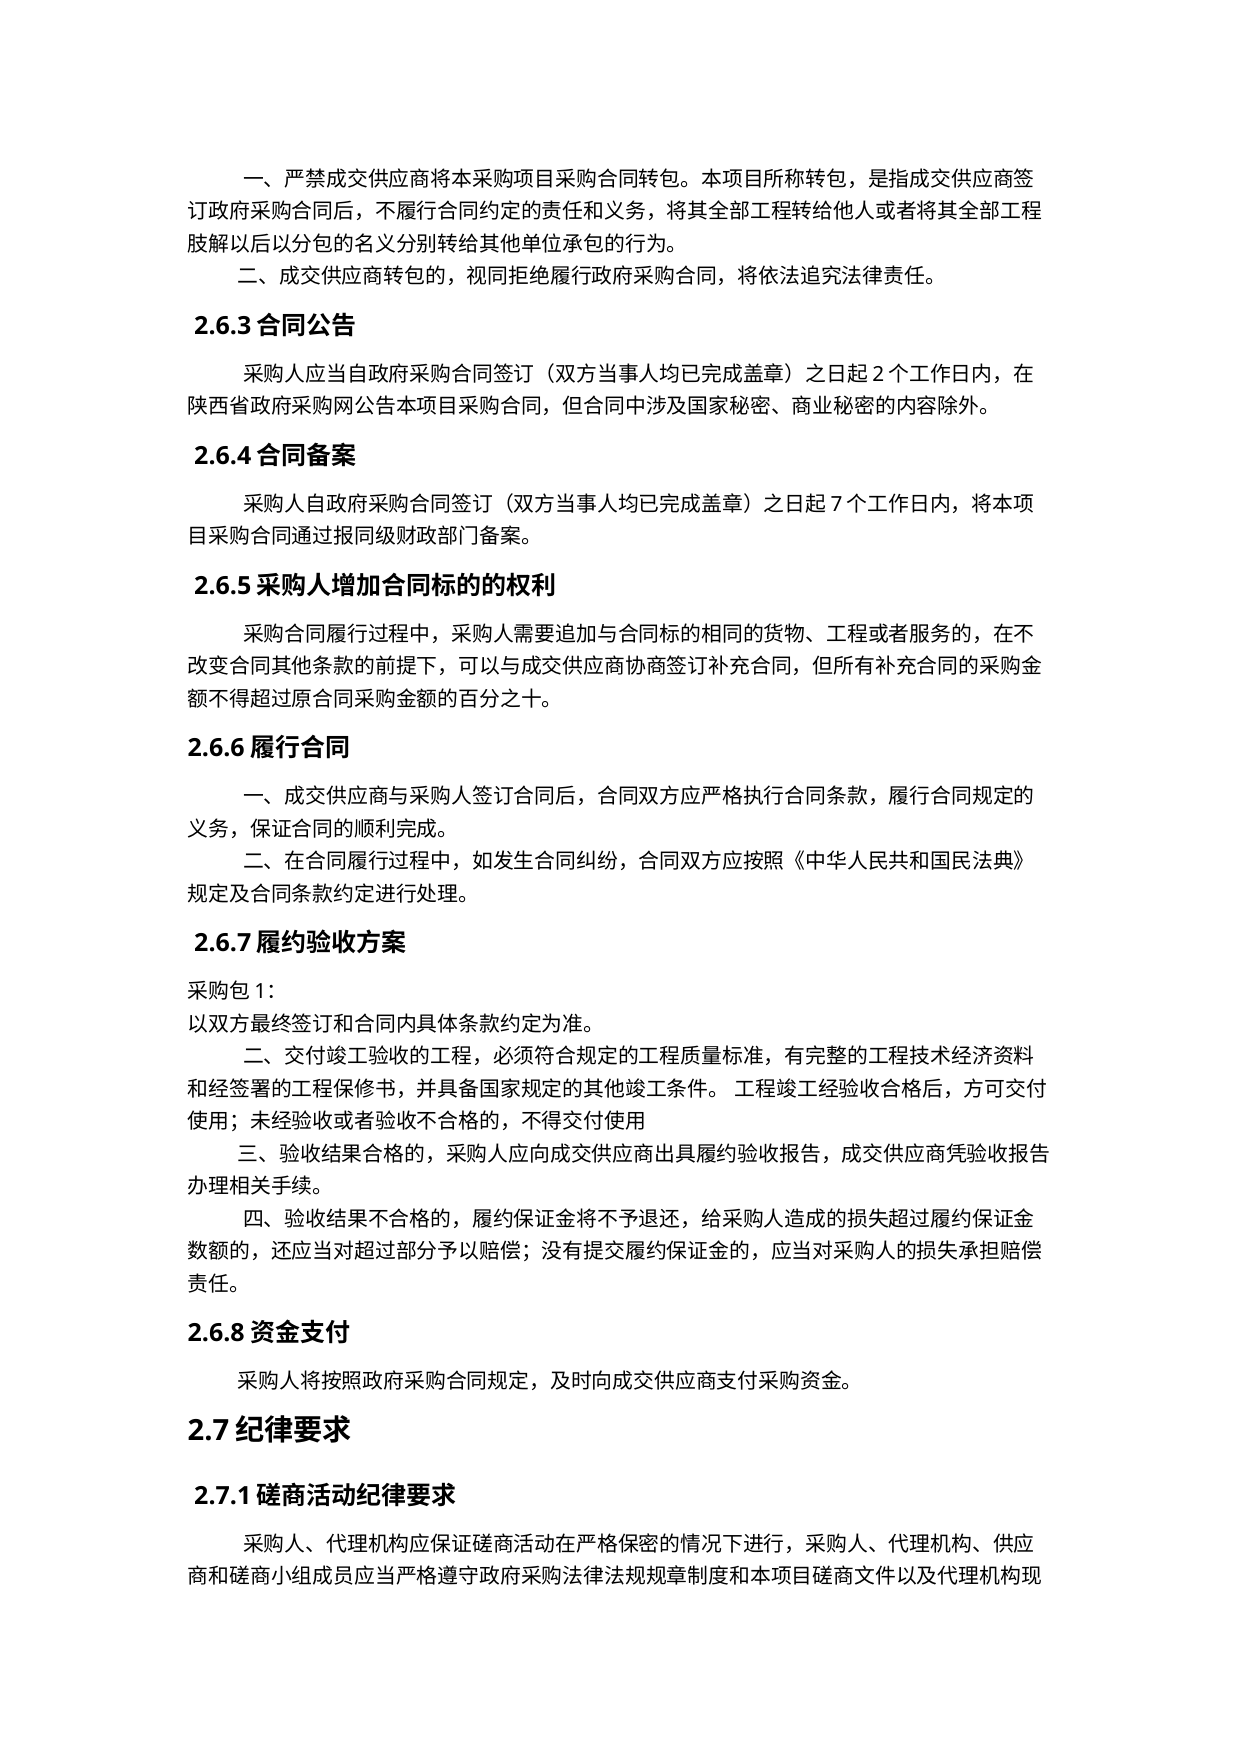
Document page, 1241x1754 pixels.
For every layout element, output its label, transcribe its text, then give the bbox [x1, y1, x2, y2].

text 2.7纪律要求 [187, 1397, 1053, 1462]
text 2.6.7履约验收方案 [187, 909, 1053, 974]
text 采购人将按照政府采购合同规定，及时向成交供应商支付采购资金。 [187, 1364, 1053, 1397]
text 采购包1： [187, 974, 1053, 1007]
text 2.6.8资金支付 [187, 1299, 1053, 1364]
text 采购人应当自政府采购合同签订（双方当事人均已完成盖章）之日起2个工作日内，在陕西省政府采购网公告本项目采购合同，但合同中涉及国家秘密、商业秘密的内容除外。 [187, 357, 1053, 422]
text 2.6.3合同公告 [187, 292, 1053, 357]
text 二、交付竣工验收的工程，必须符合规定的工程质量标准，有完整的工程技术经济资料和经签署的工程保修书，并具备国家规定的其他竣工条件。 工程竣工经验收合格后，方可交付使用；未经验收或者验收不合格的，不得交付使用 [187, 1039, 1053, 1137]
text 2.6.6履行合同 [187, 714, 1053, 779]
text 2.6.4合同备案 [187, 422, 1053, 487]
text 采购合同履行过程中，采购人需要追加与合同标的相同的货物、工程或者服务的，在不改变合同其他条款的前提下，可以与成交供应商协商签订补充合同，但所有补充合同的采购金额不得超过原合同采购金额的百分之十。 [187, 617, 1053, 714]
text 采购人自政府采购合同签订（双方当事人均已完成盖章）之日起7个工作日内，将本项目采购合同通过报同级财政部门备案。 [187, 487, 1053, 552]
text 一、严禁成交供应商将本采购项目采购合同转包。本项目所称转包，是指成交供应商签订政府采购合同后，不履行合同约定的责任和义务，将其全部工程转给他人或者将其全部工程肢解以后以分包的名义分别转给其他单位承包的行为。 [187, 162, 1053, 259]
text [187, 1527, 1053, 1592]
text 二、在合同履行过程中，如发生合同纠纷，合同双方应按照《中华人民共和国民法典》规定及合同条款约定进行处理。 [187, 844, 1053, 909]
text 一、成交供应商与采购人签订合同后，合同双方应严格执行合同条款，履行合同规定的义务，保证合同的顺利完成。 [187, 779, 1053, 844]
text 2.7.1磋商活动纪律要求 [187, 1462, 1053, 1527]
text 二、成交供应商转包的，视同拒绝履行政府采购合同，将依法追究法律责任。 [187, 259, 1053, 292]
text 三、验收结果合格的，采购人应向成交供应商出具履约验收报告，成交供应商凭验收报告办理相关手续。 [187, 1137, 1053, 1202]
text 以双方最终签订和合同内具体条款约定为准。 [187, 1007, 1053, 1039]
text 四、验收结果不合格的，履约保证金将不予退还，给采购人造成的损失超过履约保证金数额的，还应当对超过部分予以赔偿；没有提交履约保证金的，应当对采购人的损失承担赔偿责任。 [187, 1202, 1053, 1299]
text 2.6.5采购人增加合同标的的权利 [187, 552, 1053, 617]
